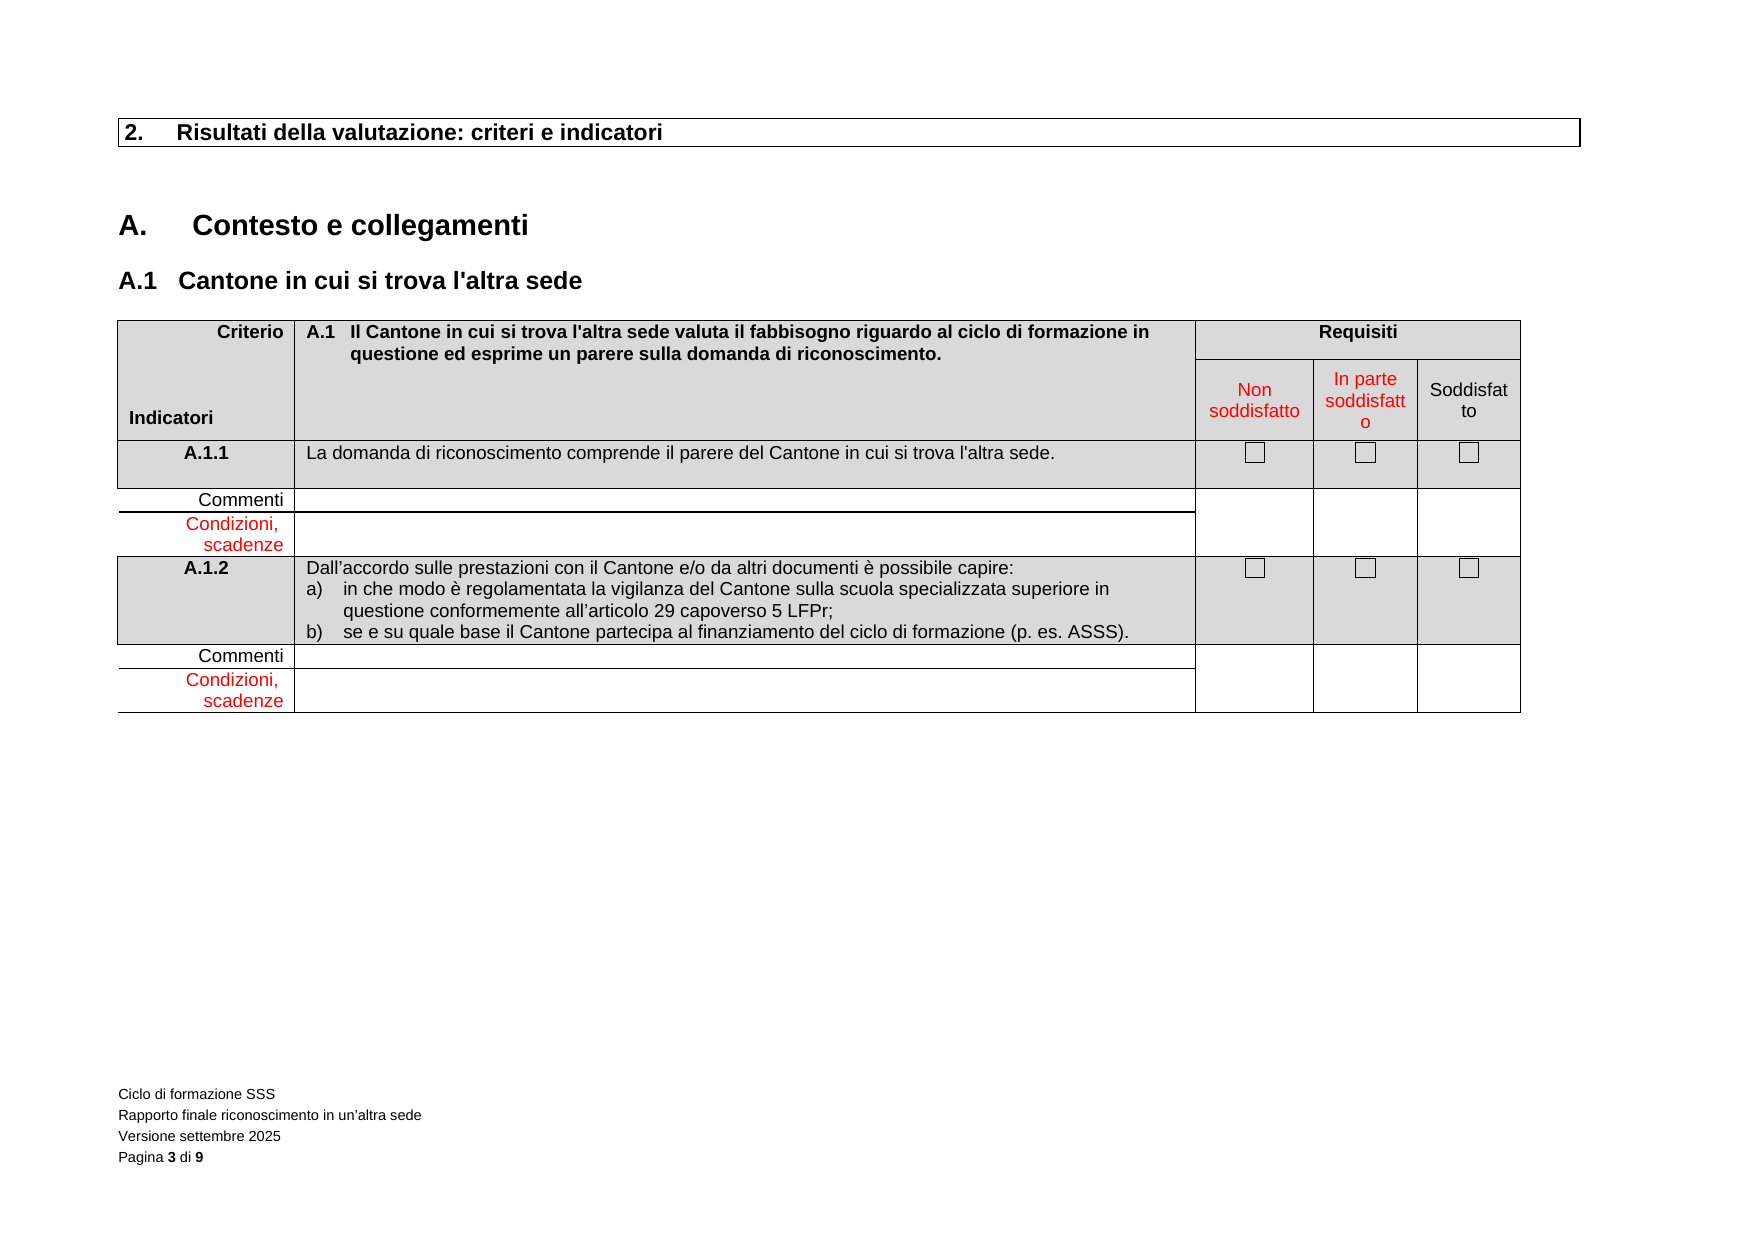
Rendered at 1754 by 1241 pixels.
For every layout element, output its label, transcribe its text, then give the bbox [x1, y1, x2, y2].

table_cell [1418, 511, 1520, 556]
table_cell A.1.1 [118, 441, 294, 488]
table_cell [295, 489, 1195, 511]
table_cell [1418, 668, 1520, 712]
table_cell [1314, 441, 1417, 488]
table_cell [1196, 557, 1313, 644]
table_cell [1196, 511, 1313, 556]
table_cell [1314, 668, 1417, 712]
table_cell In parte soddisfatto [1314, 360, 1417, 440]
table_cell Condizioni, scadenze [118, 512, 294, 556]
table_cell [1196, 645, 1313, 668]
table_header A.1 Il Cantone in cui si trova l'altra sede valuta il fabbisogno riguardo al ciclo di formazione in questione ed esprime un parere sulla domanda di riconoscimento. [295, 321, 1195, 440]
table_cell La domanda di riconoscimento comprende il parere del Cantone in cui si trova l'altra sede. [295, 441, 1195, 488]
table_cell [1196, 668, 1313, 712]
table_cell Soddisfatto [1418, 360, 1520, 440]
table_cell [1418, 645, 1520, 668]
table_cell [295, 645, 1195, 668]
table_cell [1314, 489, 1417, 511]
table_cell [295, 513, 1195, 556]
table_cell Commenti [118, 645, 294, 668]
table_header Requisiti [1196, 321, 1520, 359]
table_cell [1314, 557, 1417, 644]
text A. Contesto e collegamenti [118, 214, 1636, 241]
table_cell A.1.2 [118, 557, 294, 644]
table_cell Condizioni, scadenze [118, 669, 294, 712]
table_cell [1196, 441, 1313, 488]
table_cell Commenti [118, 489, 294, 511]
table_cell [1418, 489, 1520, 511]
table_cell Dall’accordo sulle prestazioni con il Cantone e/o da altri documenti è possibile capire: in che modo è regolamentata la vigilanza del Cantone sulla scuola specializzata superiore in questione conformemente all’articolo 29 capoverso 5 LFPr; se e su quale base il Cantone partecipa al finanziamento del ciclo di formazione (p. es. ASSS). [295, 557, 1195, 644]
table_cell [1314, 645, 1417, 668]
table_cell [1196, 489, 1313, 511]
text A.1 Cantone in cui si trova l'altra sede [118, 266, 1636, 295]
table_header Risultati della valutazione: criteri e indicatori [119, 119, 1579, 146]
table_header Criterio Indicatori [118, 321, 294, 440]
table_cell [1418, 557, 1520, 644]
table_cell [1314, 511, 1417, 556]
table_cell [295, 669, 1195, 712]
table_cell [1418, 441, 1520, 488]
table_cell Non soddisfatto [1196, 360, 1313, 440]
